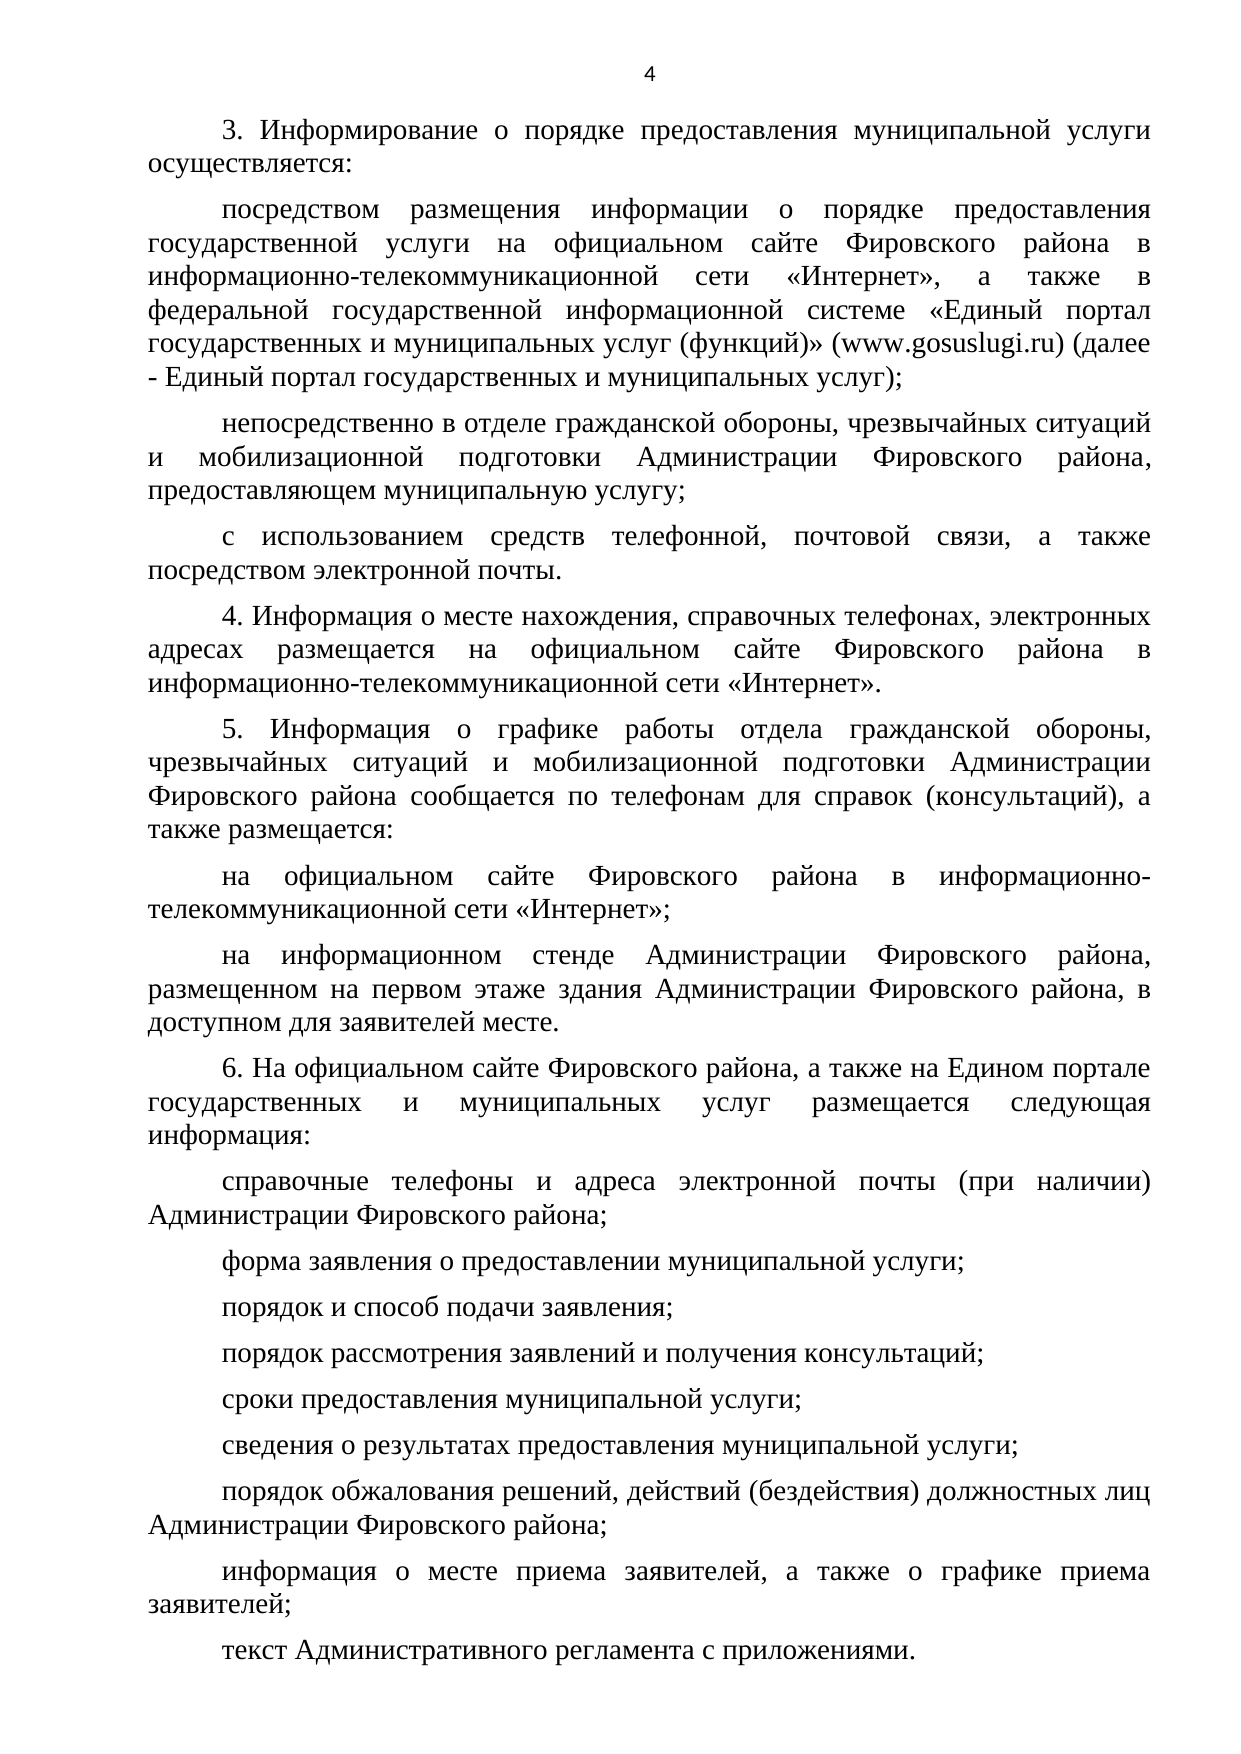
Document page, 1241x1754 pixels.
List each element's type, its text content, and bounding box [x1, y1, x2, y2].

text справочные телефоны и адреса электронной почты (при наличии) Администрации Фировского района; [148, 1163, 1152, 1231]
text сроки предоставления муниципальной услуги; [148, 1381, 1152, 1415]
text посредством размещения информации о порядке предоставления государственной услуги на официальном сайте Фировского района в информационно-телекоммуникационной сети «Интернет», а также в федеральной государственной информационной системе «Единый портал государственных и муниципальных услуг (функций)» (www.gosuslugi.ru) (далее - Единый портал государственных и муниципальных услуг); [148, 191, 1152, 393]
text порядок рассмотрения заявлений и получения консультаций; [148, 1335, 1152, 1369]
text сведения о результатах предоставления муниципальной услуги; [148, 1427, 1152, 1461]
text 5. Информация о графике работы отдела гражданской обороны, чрезвычайных ситуаций и мобилизационной подготовки Администрации Фировского района сообщается по телефонам для справок (консультаций), а также размещается: [148, 711, 1152, 845]
text 3. Информирование о порядке предоставления муниципальной услуги осуществляется: [148, 112, 1152, 179]
text непосредственно в отделе гражданской обороны, чрезвычайных ситуаций и мобилизационной подготовки Администрации Фировского района, предоставляющем муниципальную услугу; [148, 405, 1152, 506]
text на официальном сайте Фировского района в информационно-телекоммуникационной сети «Интернет»; [148, 858, 1152, 925]
text текст Административного регламента с приложениями. [148, 1632, 1152, 1666]
text форма заявления о предоставлении муниципальной услуги; [148, 1243, 1152, 1277]
text 6. На официальном сайте Фировского района, а также на Едином портале государственных и муниципальных услуг размещается следующая информация: [148, 1050, 1152, 1151]
text с использованием средств телефонной, почтовой связи, а также посредством электронной почты. [148, 518, 1152, 585]
text порядок и способ подачи заявления; [148, 1289, 1152, 1323]
text информация о месте приема заявителей, а также о графике приема заявителей; [148, 1553, 1152, 1620]
text на информационном стенде Администрации Фировского района, размещенном на первом этаже здания Администрации Фировского района, в доступном для заявителей месте. [148, 937, 1152, 1038]
text 4. Информация о месте нахождения, справочных телефонах, электронных адресах размещается на официальном сайте Фировского района в информационно-телекоммуникационной сети «Интернет». [148, 598, 1152, 698]
text порядок обжалования решений, действий (бездействия) должностных лиц Администрации Фировского района; [148, 1473, 1152, 1540]
